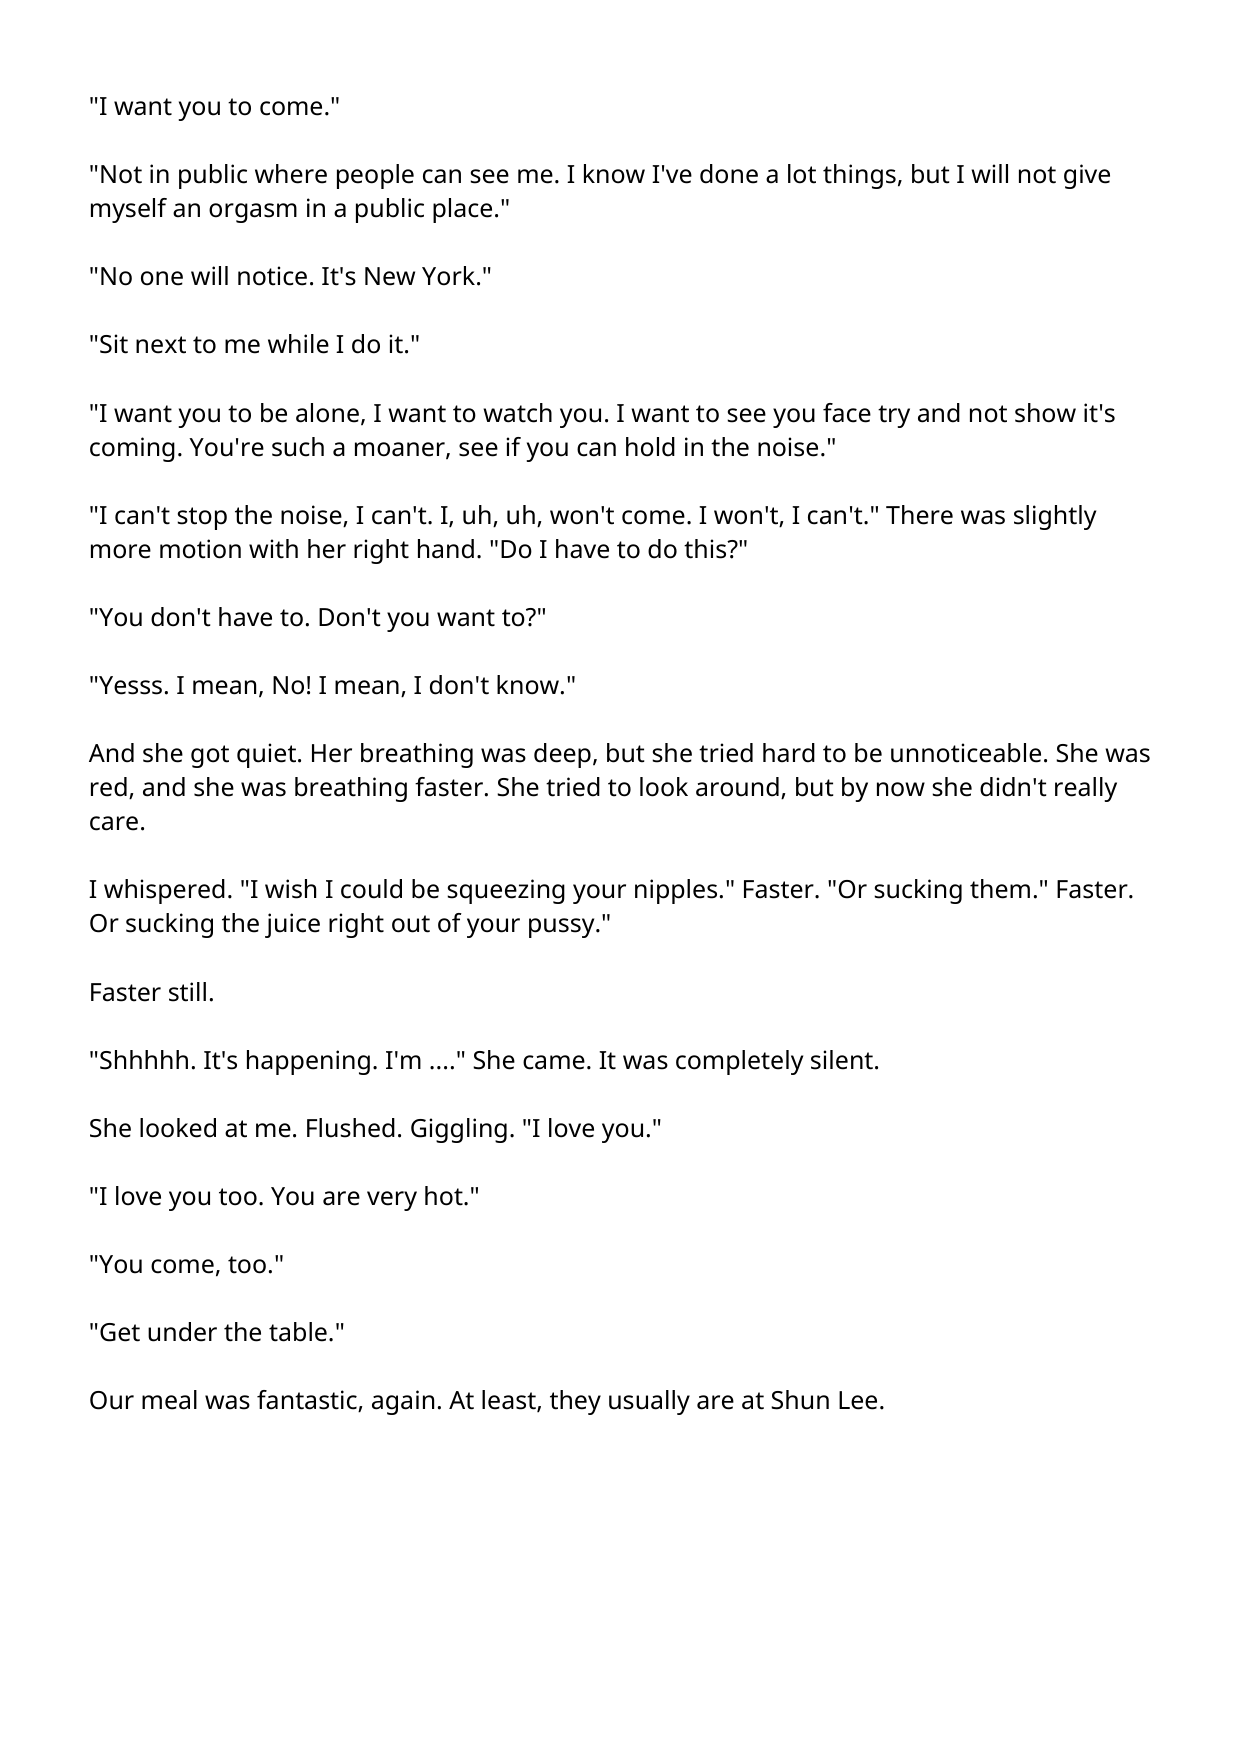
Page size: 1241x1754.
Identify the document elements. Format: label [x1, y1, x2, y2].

text [89, 89, 1152, 1417]
